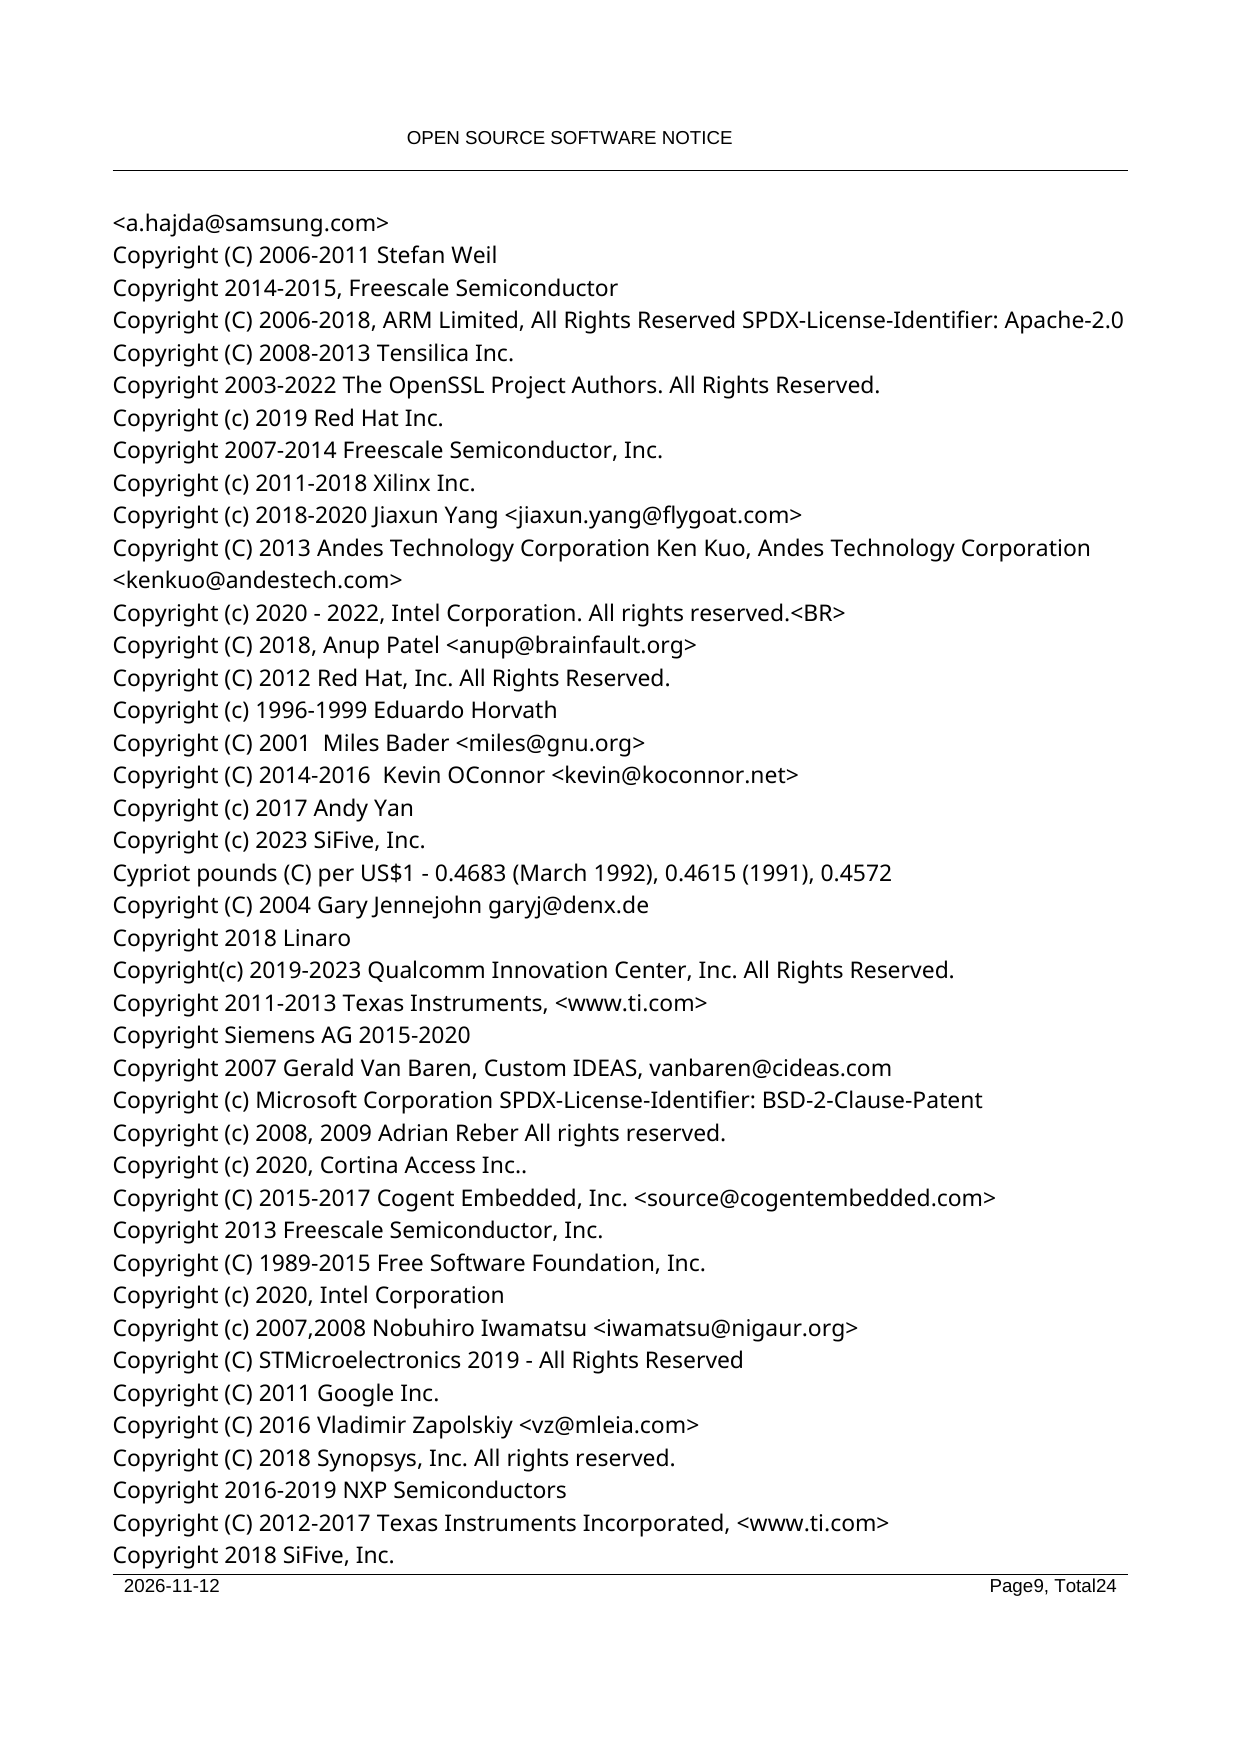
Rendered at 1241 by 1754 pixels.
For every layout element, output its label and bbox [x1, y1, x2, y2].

text [112, 206, 1128, 1571]
